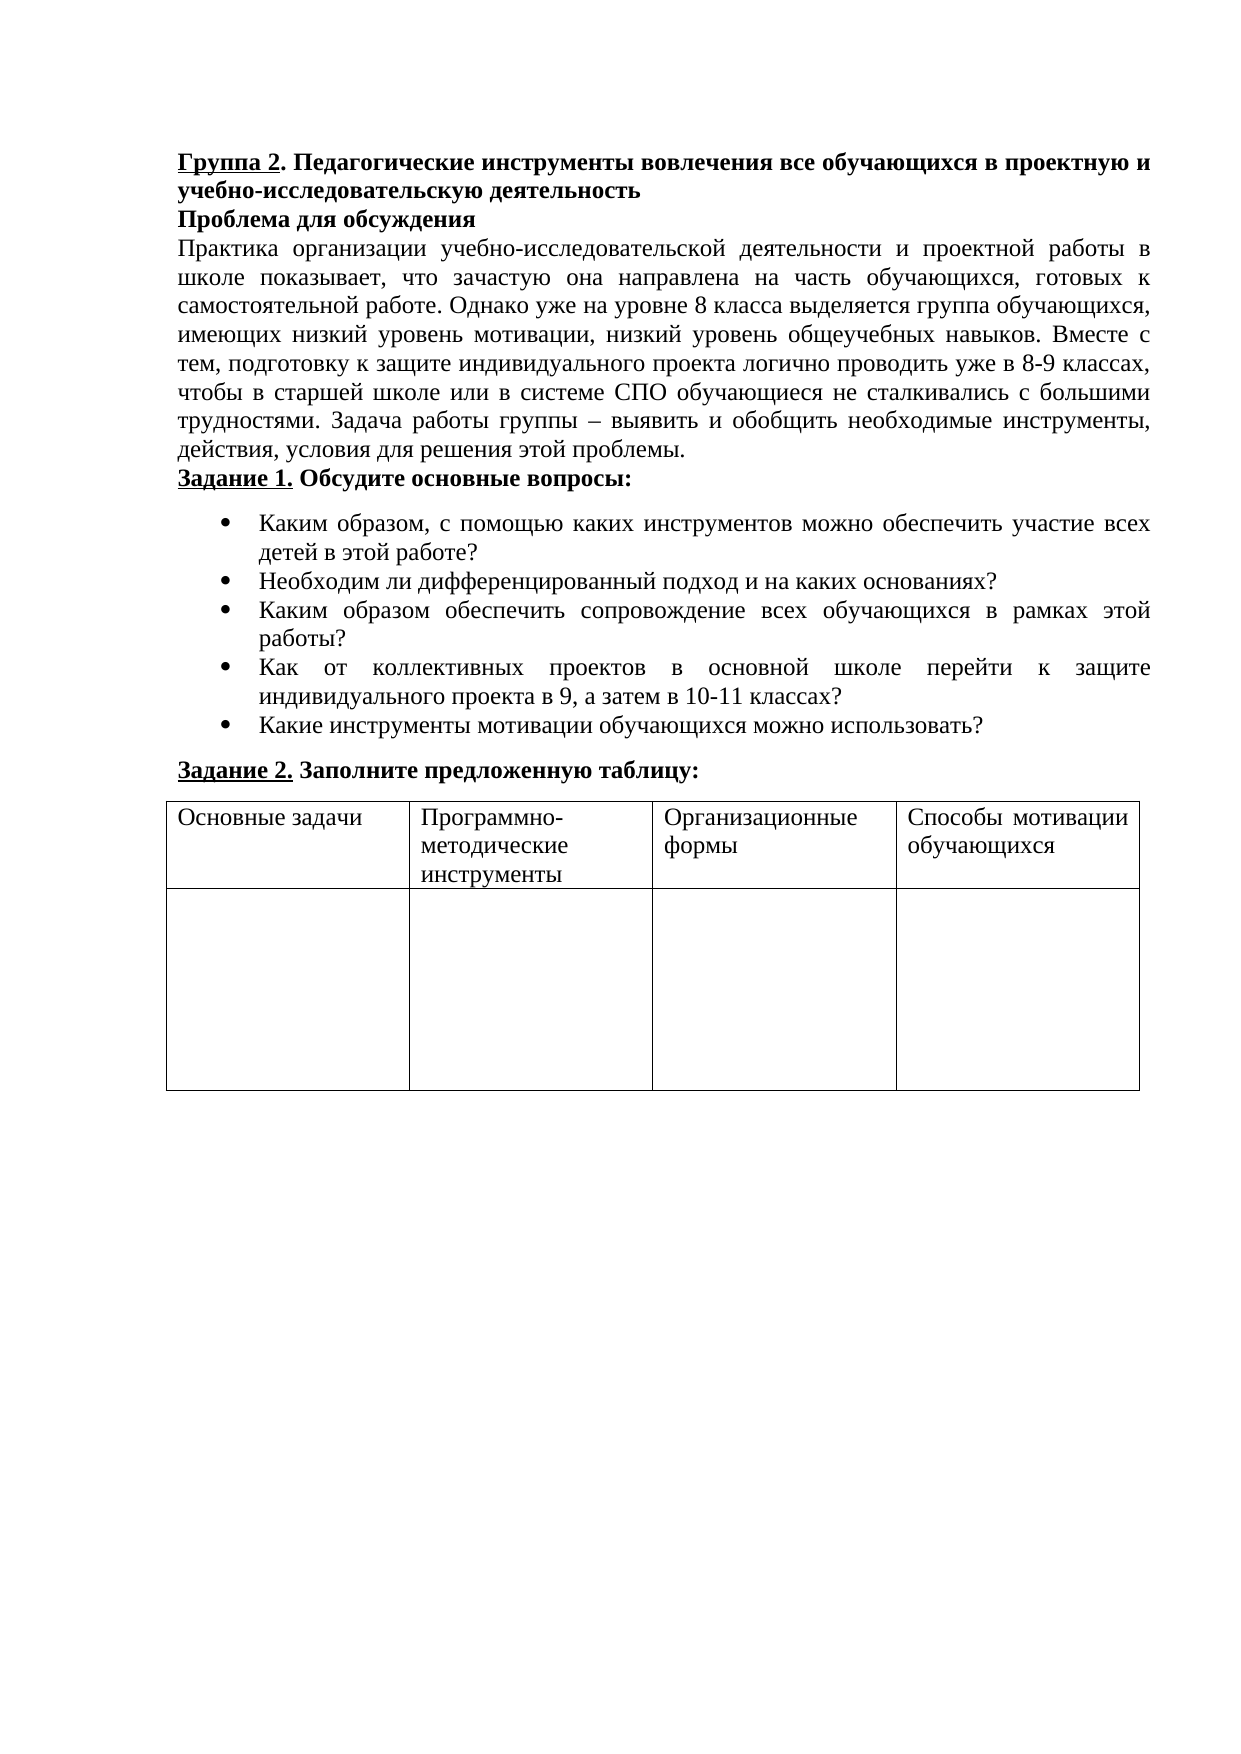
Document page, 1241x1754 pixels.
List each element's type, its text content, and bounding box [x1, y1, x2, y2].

list Необходим ли дифференцированный подход и на каких основаниях? [221, 566, 1152, 595]
text Практика организации учебно-исследовательской деятельности и проектной работы в школе показывает, что зачастую она направлена на часть обучающихся, готовых к самостоятельной работе. Однако уже на уровне 8 класса выделяется группа обучающихся, имеющих низкий уровень мотивации, низкий уровень общеучебных навыков. Вместе с тем, подготовку к защите индивидуального проекта логично проводить уже в 8-9 классах, чтобы в старшей школе или в системе СПО обучающиеся не сталкивались с большими трудностями. Задача работы группы – выявить и обобщить необходимые инструменты, действия, условия для решения этой проблемы. [177, 233, 1152, 463]
table_cell [897, 889, 1139, 1090]
table_header Программно-методические инструменты [410, 802, 652, 888]
list Какие инструменты мотивации обучающихся можно использовать? [221, 710, 1152, 738]
text Проблема для обсуждения [177, 204, 1152, 233]
table_cell [410, 889, 652, 1090]
table_cell [653, 889, 896, 1090]
list Каким образом, с помощью каких инструментов можно обеспечить участие всех детей в этой работе? [221, 508, 1152, 566]
text Задание 1. Обсудите основные вопросы: [177, 463, 1152, 492]
text Группа 2. Педагогические инструменты вовлечения все обучающихся в проектную и учебно-исследовательскую деятельность [177, 147, 1152, 204]
list Как от коллективных проектов в основной школе перейти к защите индивидуального проекта в 9, а затем в 10-11 классах? [221, 652, 1152, 710]
table_cell [167, 889, 409, 1090]
table_header Организационные формы [653, 802, 896, 888]
table_header Основные задачи [167, 802, 409, 888]
list Каким образом обеспечить сопровождение всех обучающихся в рамках этой работы? [221, 595, 1152, 652]
text Задание 2. Заполните предложенную таблицу: [177, 755, 1152, 784]
table_header Способы мотивации обучающихся [897, 802, 1139, 888]
